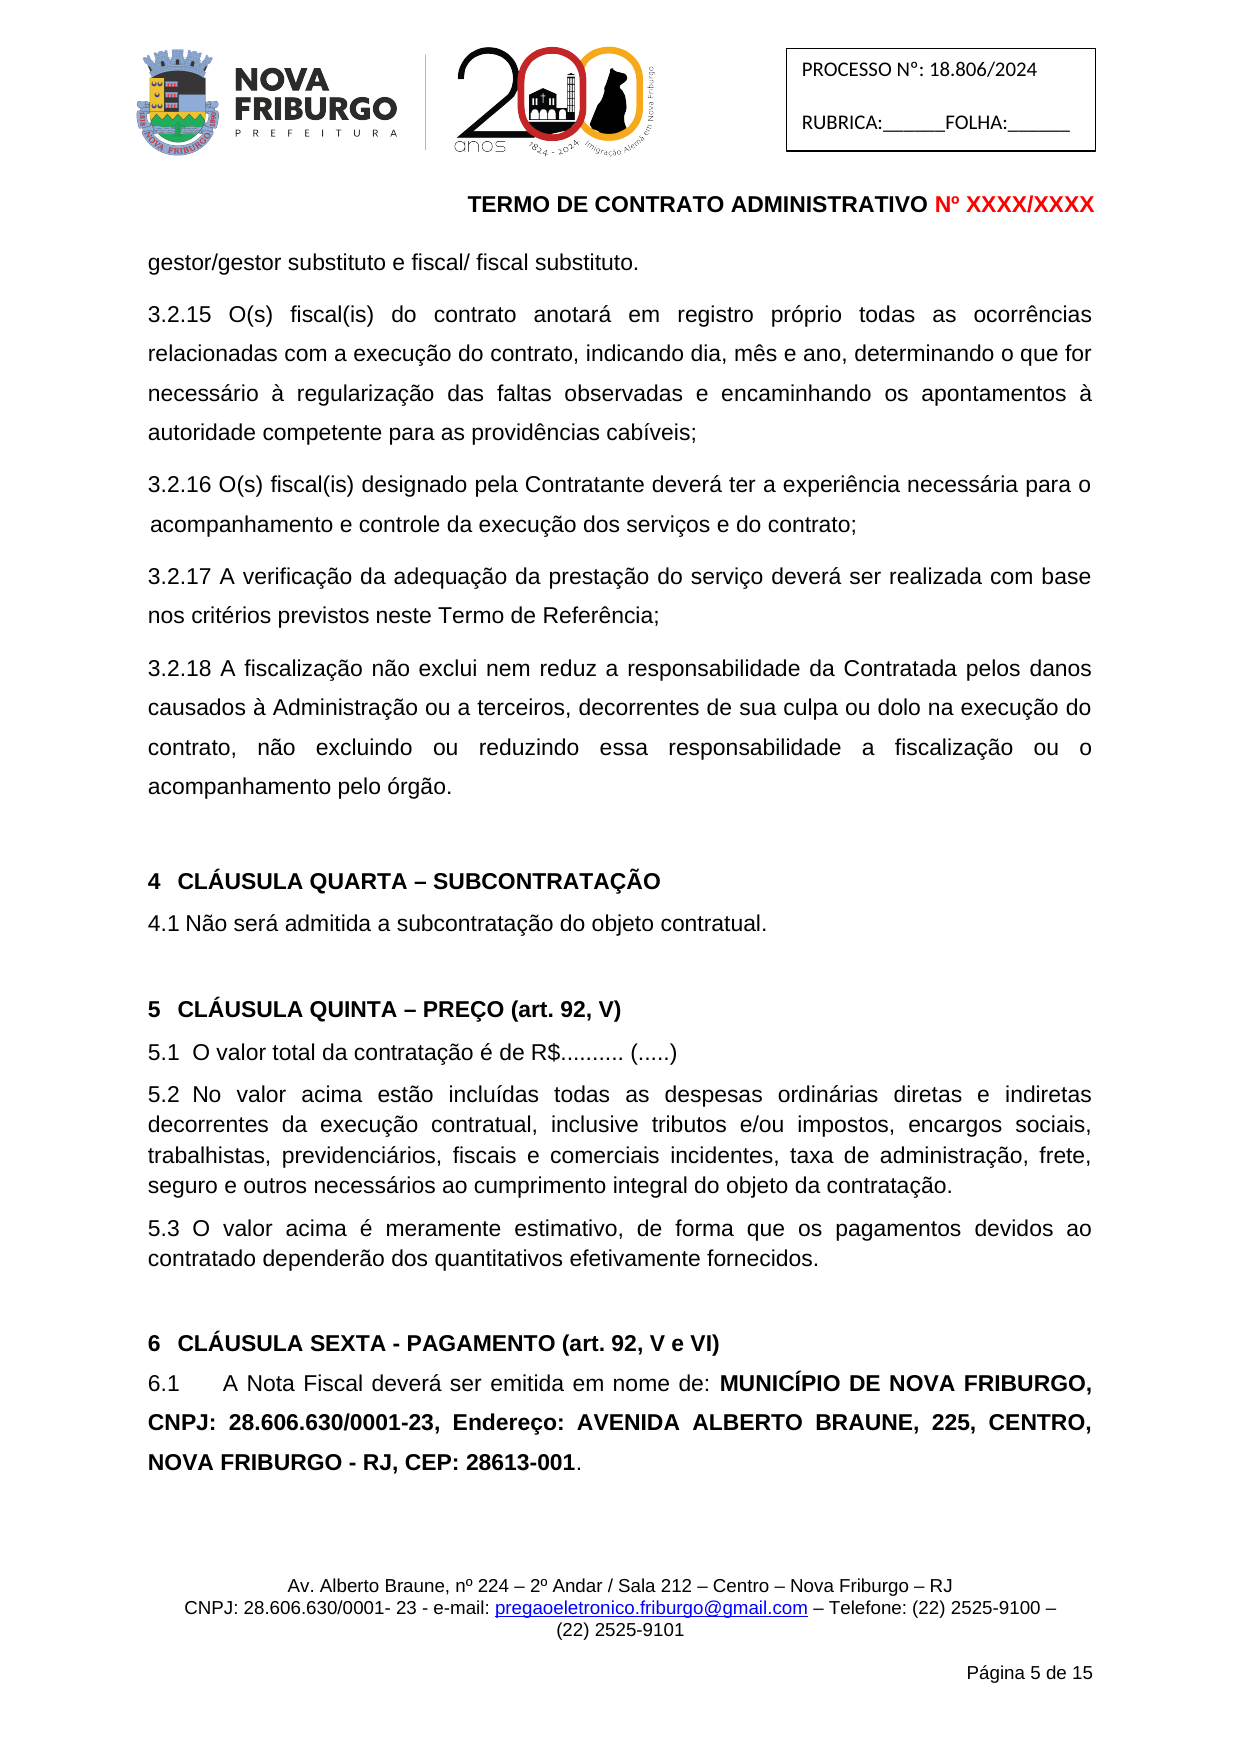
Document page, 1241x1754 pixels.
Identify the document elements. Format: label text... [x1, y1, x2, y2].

picture [109, 14, 687, 185]
list CLÁUSULA SEXTA - PAGAMENTO (art. 92, V e VI) [148, 1330, 1092, 1357]
list No valor acima estão incluídas todas as despesas ordinárias diretas e indiretas decorrentes da execução contratual, inclusive tributos e/ou impostos, encargos sociais, trabalhistas, previdenciários, fiscais e comerciais incidentes, taxa de administração, frete, seguro e outros necessários ao cumprimento integral do objeto da contratação. [148, 1081, 1092, 1198]
list CLÁUSULA QUINTA – PREÇO (art. 92, V) [148, 996, 1092, 1022]
list CLÁUSULA QUARTA – SUBCONTRATAÇÃO [148, 868, 1092, 894]
list 3.2.18 A fiscalização não exclui nem reduz a responsabilidade da Contratada pelos danos causados à Administração ou a terceiros, decorrentes de sua culpa ou dolo na execução do contrato, não excluindo ou reduzindo essa responsabilidade a fiscalização ou o acompanhamento pelo órgão. [148, 654, 1092, 799]
list 3.2.17 A verificação da adequação da prestação do serviço deverá ser realizada com base nos critérios previstos neste Termo de Referência; [148, 563, 1092, 629]
list O valor acima é meramente estimativo, de forma que os pagamentos devidos ao contratado dependerão dos quantitativos efetivamente fornecidos. [148, 1214, 1092, 1271]
list O valor total da contratação é de R$.......... (.....) [148, 1038, 1092, 1065]
list Não será admitida a subcontratação do objeto contratual. [148, 910, 1092, 937]
list 3.2.15 O(s) fiscal(is) do contrato anotará em registro próprio todas as ocorrências relacionadas com a execução do contrato, indicando dia, mês e ano, determinando o que for necessário à regularização das faltas observadas e encaminhando os apontamentos à autoridade competente para as providências cabíveis; [148, 301, 1092, 446]
list 3.2.16 O(s) fiscal(is) designado pela Contratante deverá ter a experiência necessária para o acompanhamento e controle da execução dos serviços e do contrato; [148, 471, 1092, 537]
list A Nota Fiscal deverá ser emitida em nome de: MUNICÍPIO DE NOVA FRIBURGO, CNPJ: 28.606.630/0001-23, Endereço: AVENIDA ALBERTO BRAUNE, 225, CENTRO, NOVA FRIBURGO - RJ, CEP: 28613-001. [148, 1370, 1092, 1475]
